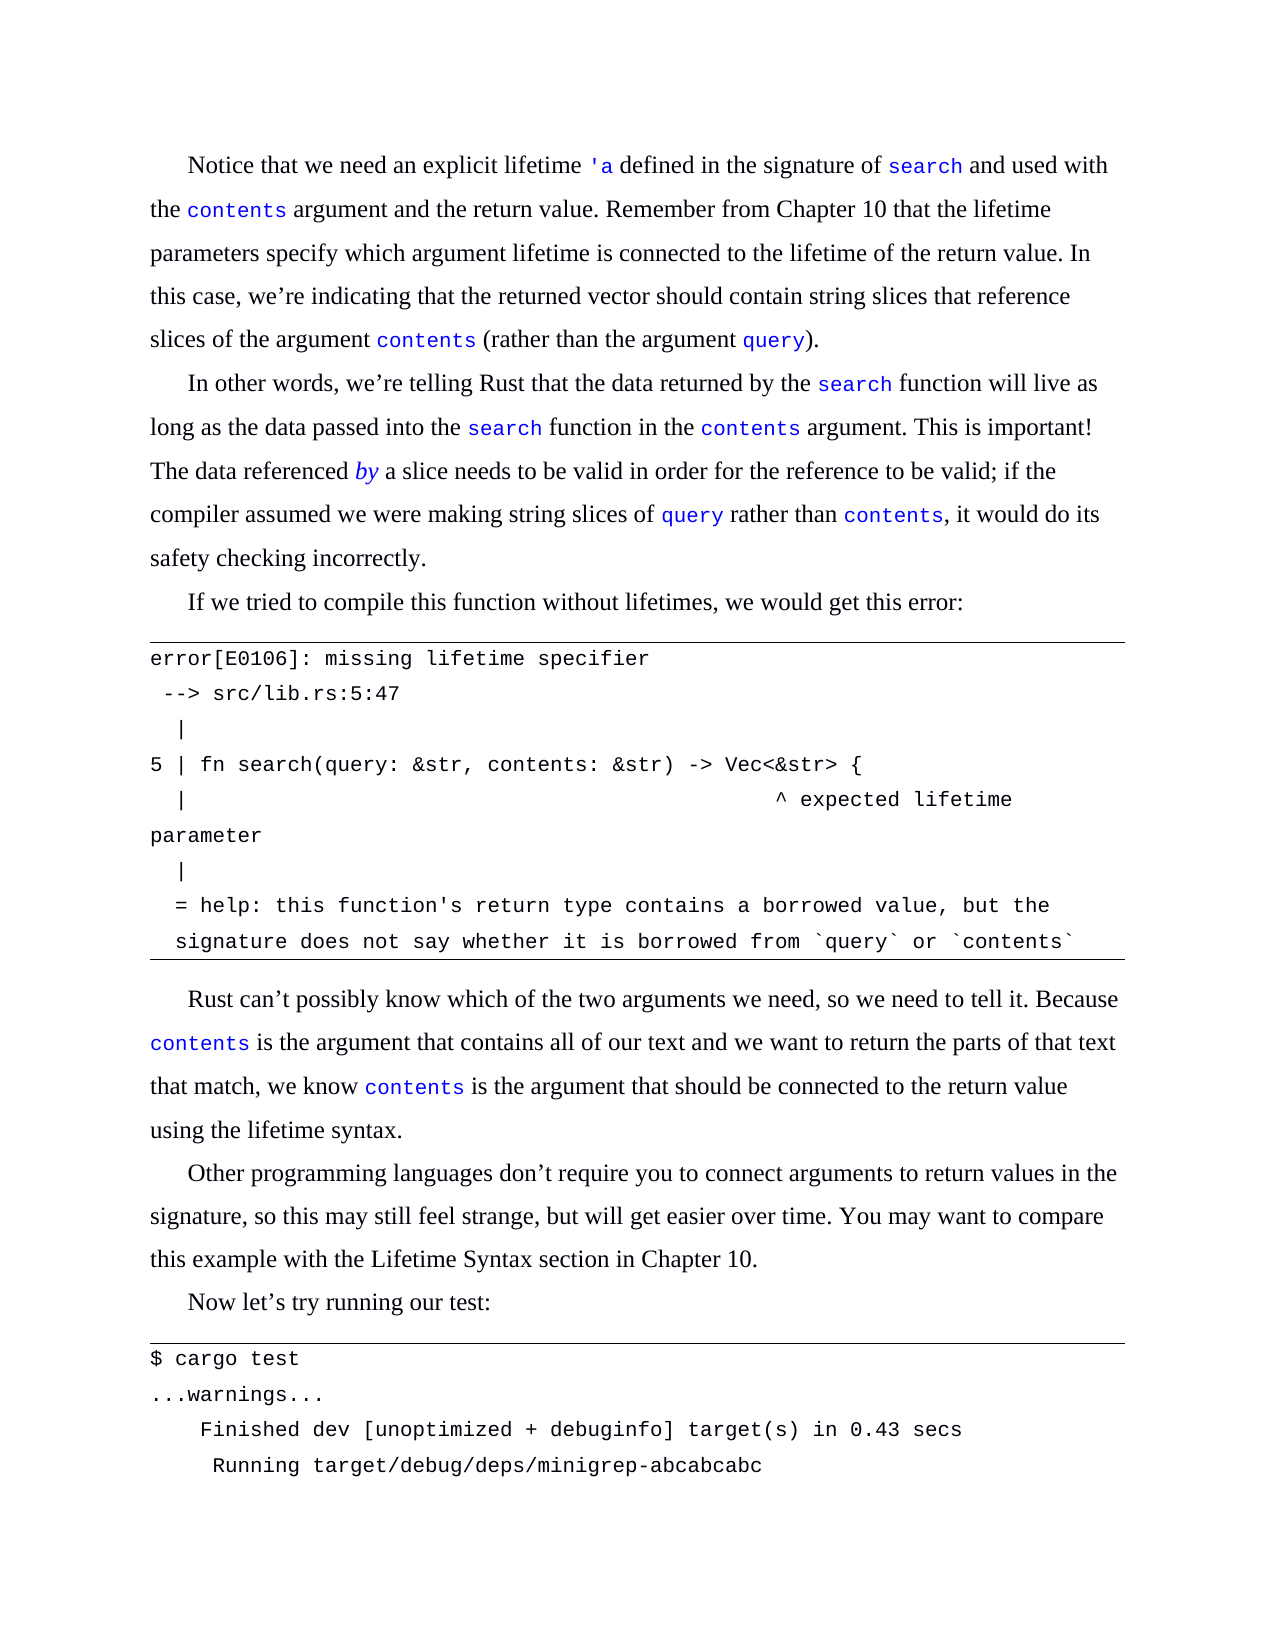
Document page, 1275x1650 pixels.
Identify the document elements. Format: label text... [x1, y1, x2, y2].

text | [150, 860, 1125, 884]
text 5 | fn search(query: &str, contents: &str) -> Vec<&str> { [150, 754, 1125, 777]
text Other programming languages don’t require you to connect arguments to return values in the signature, so this may still feel strange, but will get easier over time. You may want to compare this example with the Lifetime Syntax section in Chapter 10. [150, 1158, 1125, 1273]
text | ^ expected lifetime parameter [150, 789, 1125, 848]
text ...warnings... [150, 1384, 1125, 1407]
text = help: this functions return type contains a borrowed value, but the [150, 895, 1125, 919]
text error[E0106]: missing lifetime specifier [150, 643, 1125, 671]
text Rust can’t possibly know which of the two arguments we need, so we need to tell it. Becausecontentsis the argument that contains all of our text and we want to return the parts of that text that match, we knowcontentsis the argument that should be connected to the return value using the lifetime syntax. [150, 984, 1125, 1144]
text signature does not say whether it is borrowed from `query` or `contents` [150, 931, 1125, 959]
text Finished de [unoptimized + debuginfo] target(s) in 0.43 secs [150, 1419, 1125, 1443]
text In other words, we’re telling Rust that the data returned by thesearch function will live as long as the data passed into the searchfunction in the contentsargument. This is important! The data referencedbya slice needs to be valid in order for the reference to be valid; if the compiler assumed we were making string slices ofqueryrather than contents, it would do its safety checking incorrectly. [150, 368, 1125, 572]
text If we tried to compile this function without lifetimes, we would get this error: [150, 587, 1125, 615]
text Running target/debug/deps/-abcabcabc [150, 1454, 1125, 1478]
text Now let’s try running our test: [150, 1287, 1125, 1316]
text Notice that we need an explicit lifetimeaefined in the signature of searchand used with thecontentsargument and the return value. Remember from Chapter 10 that the lifetime parameters specify which argument lifetime is connected to the lifetime of the return value. In this case, we’re indicating that the returned vector should contain string slices that reference slices of the argumentcontents(rather than the argument query). [150, 150, 1125, 354]
text --> src/lib.rs:5:47 [150, 683, 1125, 707]
text | [150, 718, 1125, 742]
text $ cargo test [150, 1344, 1125, 1372]
